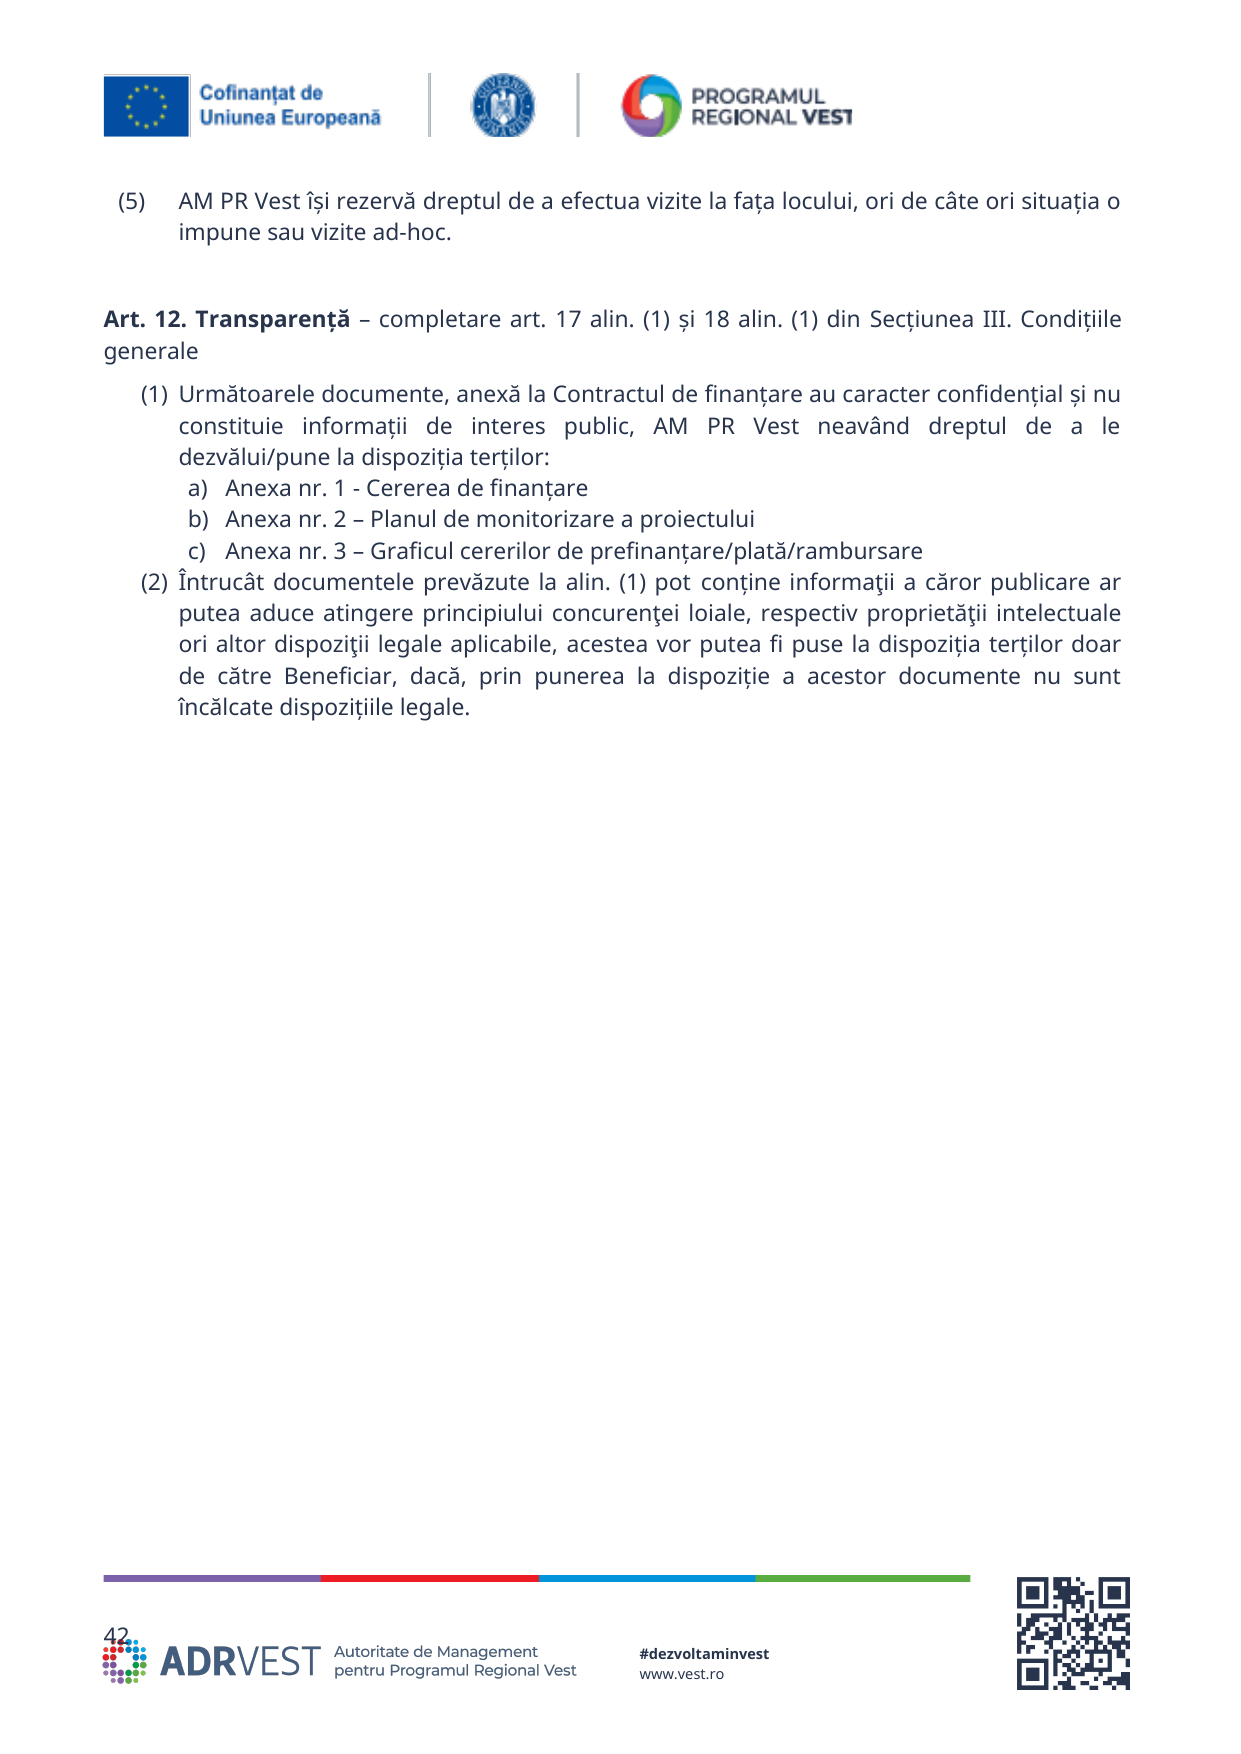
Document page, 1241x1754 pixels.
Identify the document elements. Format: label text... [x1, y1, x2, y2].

list Anexa nr. 2 – Planul de monitorizare a proiectului [188, 503, 1122, 534]
list Anexa nr. 3 – Graficul cererilor de prefinanțare/plată/rambursare [188, 534, 1122, 566]
list Anexa nr. 1 - Cererea de finanţare [188, 472, 1122, 503]
list AM PR Vest își rezervă dreptul de a efectua vizite la fața locului, ori de câte ori situația o impune sau vizite ad-hoc. [118, 184, 1122, 247]
text Art. 12. Transparență – completare art. 17 alin. (1) și 18 alin. (1) din Secțiunea III. Condițiile generale [103, 303, 1122, 366]
picture [1008, 1568, 1139, 1699]
list Următoarele documente, anexă la Contractul de finanțare au caracter confidențial și nu constituie informații de interes public, AM PR Vest neavând dreptul de a le dezvălui/pune la dispoziția terților: [141, 378, 1122, 472]
list Întrucât documentele prevăzute la alin. (1) pot conține informaţii a căror publicare ar putea aduce atingere principiului concurenţei loiale, respectiv proprietăţii intelectuale ori altor dispoziţii legale aplicabile, acestea vor putea fi puse la dispoziția terților doar de către Beneficiar, dacă, prin punerea la dispoziție a acestor documente nu sunt încălcate dispozițiile legale. [141, 566, 1122, 722]
picture [93, 1636, 582, 1687]
